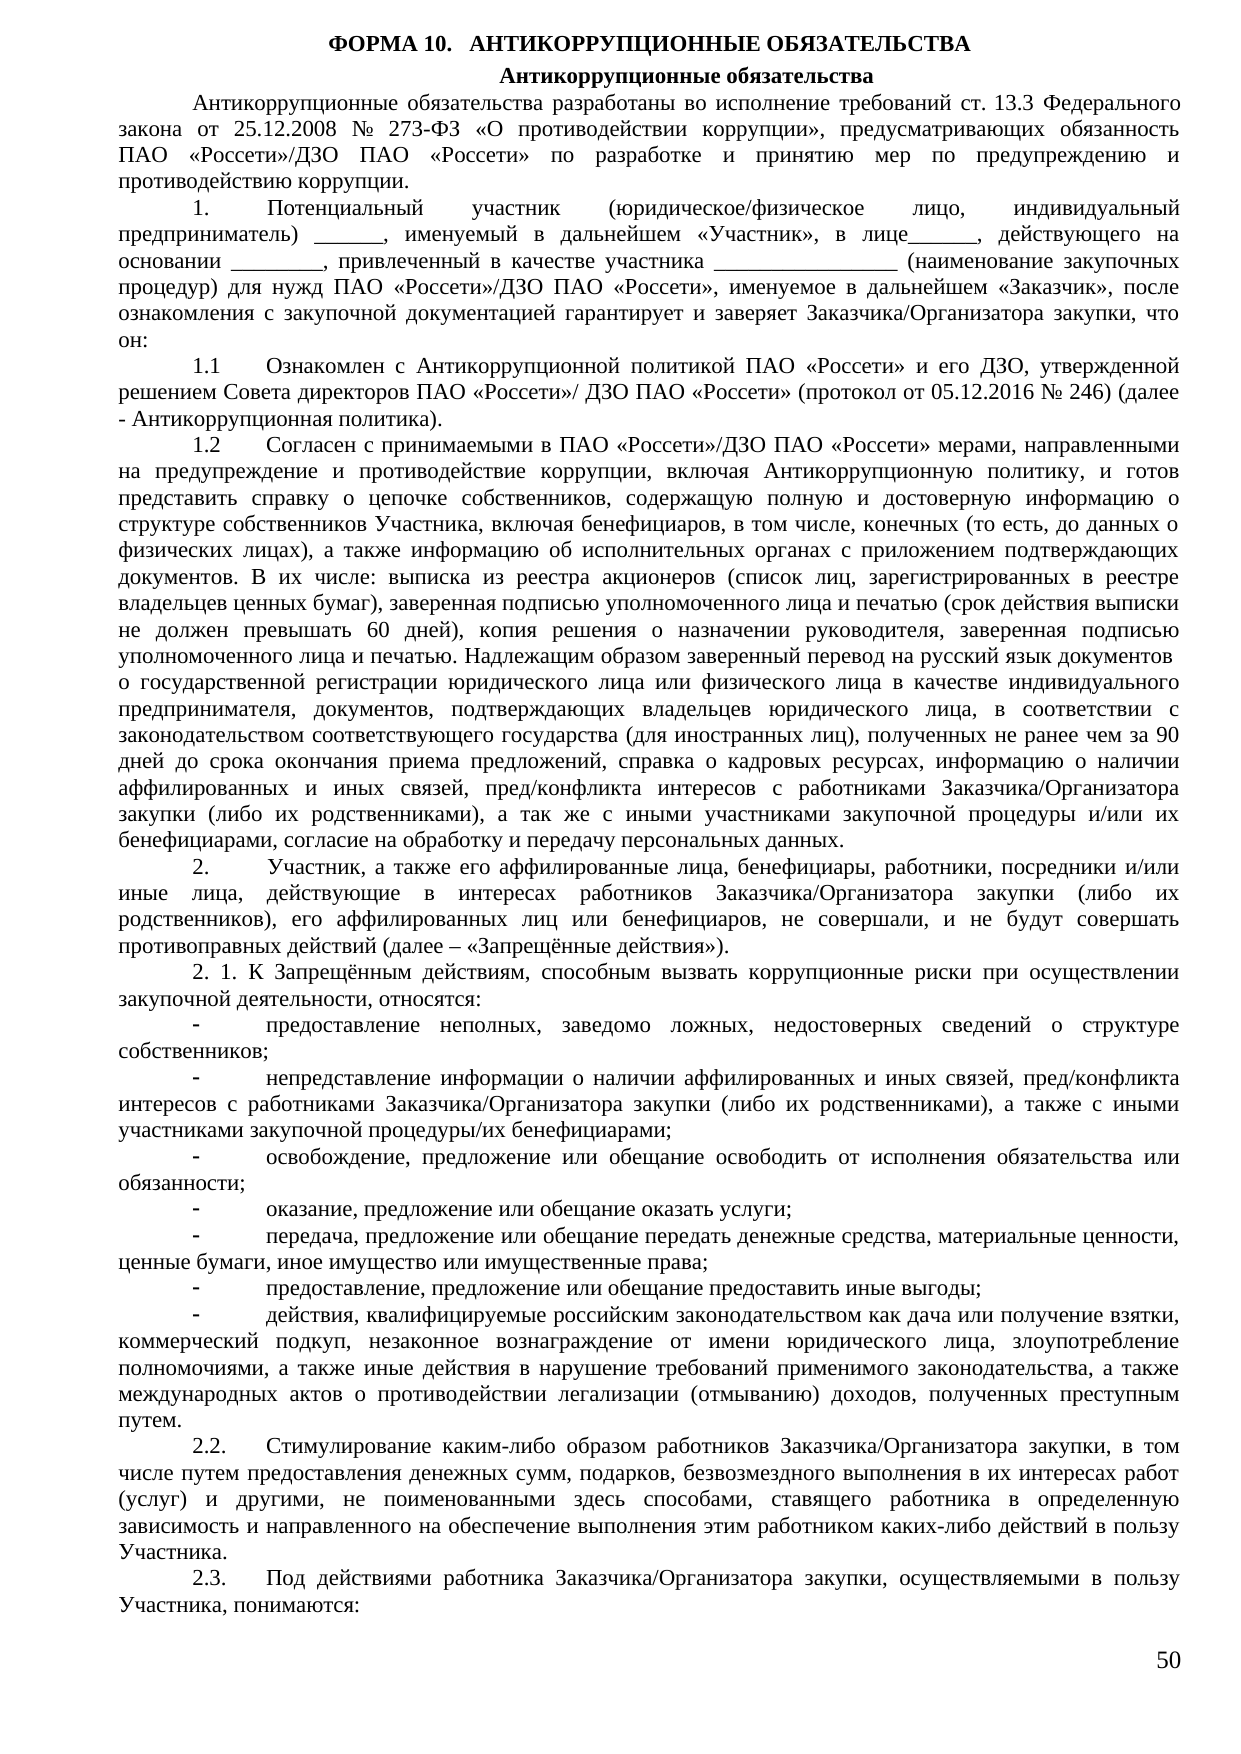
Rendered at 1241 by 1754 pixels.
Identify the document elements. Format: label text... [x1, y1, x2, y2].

list предоставление, предложение или обещание предоставить иные выгоды; [118, 1274, 1181, 1301]
list Под действиями работника Заказчика/Организатора закупки, осуществляемыми в пользу Участника, понимаются: [118, 1564, 1181, 1617]
subtitle ФОРМА 10. АНТИКОРРУПЦИОННЫЕ ОБЯЗАТЕЛЬСТВА [118, 29, 1181, 56]
list Потенциальный участник (юридическое/физическое лицо, индивидуальный предприниматель) ______, именуемый в дальнейшем «Участник», в лице______, действующего на основании ________, привлеченный в качестве участника ________________ (наименование закупочных процедур) для нужд ПАО «Россети»/ДЗО ПАО «Россети», именуемое в дальнейшем «Заказчик», после ознакомления с закупочной документацией гарантирует и заверяет Заказчика/Организатора закупки, что он: [118, 194, 1181, 352]
text Антикоррупционные обязательства [118, 62, 1181, 88]
list предоставление неполных, заведомо ложных, недостоверных сведений о структуре собственников; [118, 1011, 1181, 1064]
list Cтимулирование каким-либо образом работников Заказчика/Организатора закупки, в том числе путем предоставления денежных сумм, подарков, безвозмездного выполнения в их интересах работ (услуг) и другими, не поименованными здесь способами, ставящего работника в определенную зависимость и направленного на обеспечение выполнения этим работником каких-либо действий в пользу Участника. [118, 1433, 1181, 1564]
list освобождение, предложение или обещание освободить от исполнения обязательства или обязанности; [118, 1143, 1181, 1195]
list непредставление информации о наличии аффилированных и иных связей, пред/конфликта интересов с работниками Заказчика/Организатора закупки (либо их родственниками), а также с иными участниками закупочной процедуры/их бенефициарами; [118, 1064, 1181, 1143]
text 1.1 Ознакомлен с Антикоррупционной политикой ПАО «Россети» и его ДЗО, утвержденной решением Совета директоров ПАО «Россети»/ ДЗО ПАО «Россети» (протокол от 05.12.2016 № 246) (далее - Антикоррупционная политика). [118, 352, 1181, 431]
list действия, квалифицируемые российским законодательством как дача или получение взятки, коммерческий подкуп, незаконное вознаграждение от имени юридического лица, злоупотребление полномочиями, а также иные действия в нарушение требований применимого законодательства, а также международных актов о противодействии легализации (отмыванию) доходов, полученных преступным путем. [118, 1301, 1181, 1433]
text 2. 1. К Запрещённым действиям, способным вызвать коррупционные риски при осуществлении закупочной деятельности, относятся: [118, 958, 1181, 1011]
list Участник, а также его аффилированные лица, бенефициары, работники, посредники и/или иные лица, действующие в интересах работников Заказчика/Организатора закупки (либо их родственников), его аффилированных лиц или бенефициаров, не совершали, и не будут совершать противоправных действий (далее – «Запрещённые действия»). [118, 853, 1181, 958]
text Антикоррупционные обязательства разработаны во исполнение требований ст. 13.3 Федерального закона от 25.12.2008 № 273-ФЗ «О противодействии коррупции», предусматривающих обязанность ПАО «Россети»/ДЗО ПАО «Россети» по разработке и принятию мер по предупреждению и противодействию коррупции. [118, 88, 1181, 194]
list передача, предложение или обещание передать денежные средства, материальные ценности, ценные бумаги, иное имущество или имущественные права; [118, 1222, 1181, 1274]
list оказание, предложение или обещание оказать услуги; [118, 1195, 1181, 1222]
list Согласен с принимаемыми в ПАО «Россети»/ДЗО ПАО «Россети» мерами, направленными на предупреждение и противодействие коррупции, включая Антикоррупционную политику, и готов представить справку о цепочке собственников, содержащую полную и достоверную информацию о структуре собственников Участника, включая бенефициаров, в том числе, конечных (то есть, до данных о физических лицах), а также информацию об исполнительных органах с приложением подтверждающих документов. В их числе: выписка из реестра акционеров (список лиц, зарегистрированных в реестре владельцев ценных бумаг), заверенная подписью уполномоченного лица и печатью (срок действия выписки не должен превышать 60 дней), копия решения о назначении руководителя, заверенная подписью уполномоченного лица и печатью. Надлежащим образом заверенный перевод на русский язык документов о государственной регистрации юридического лица или физического лица в качестве индивидуального предпринимателя, документов, подтверждающих владельцев юридического лица, в соответствии с законодательством соответствующего государства (для иностранных лиц), полученных не ранее чем за 90 дней до срока окончания приема предложений, справка о кадровых ресурсах, информацию о наличии аффилированных и иных связей, пред/конфликта интересов с работниками Заказчика/Организатора закупки (либо их родственниками), а так же с иными участниками закупочной процедуры и/или их бенефициарами, согласие на обработку и передачу персональных данных. [118, 431, 1181, 853]
